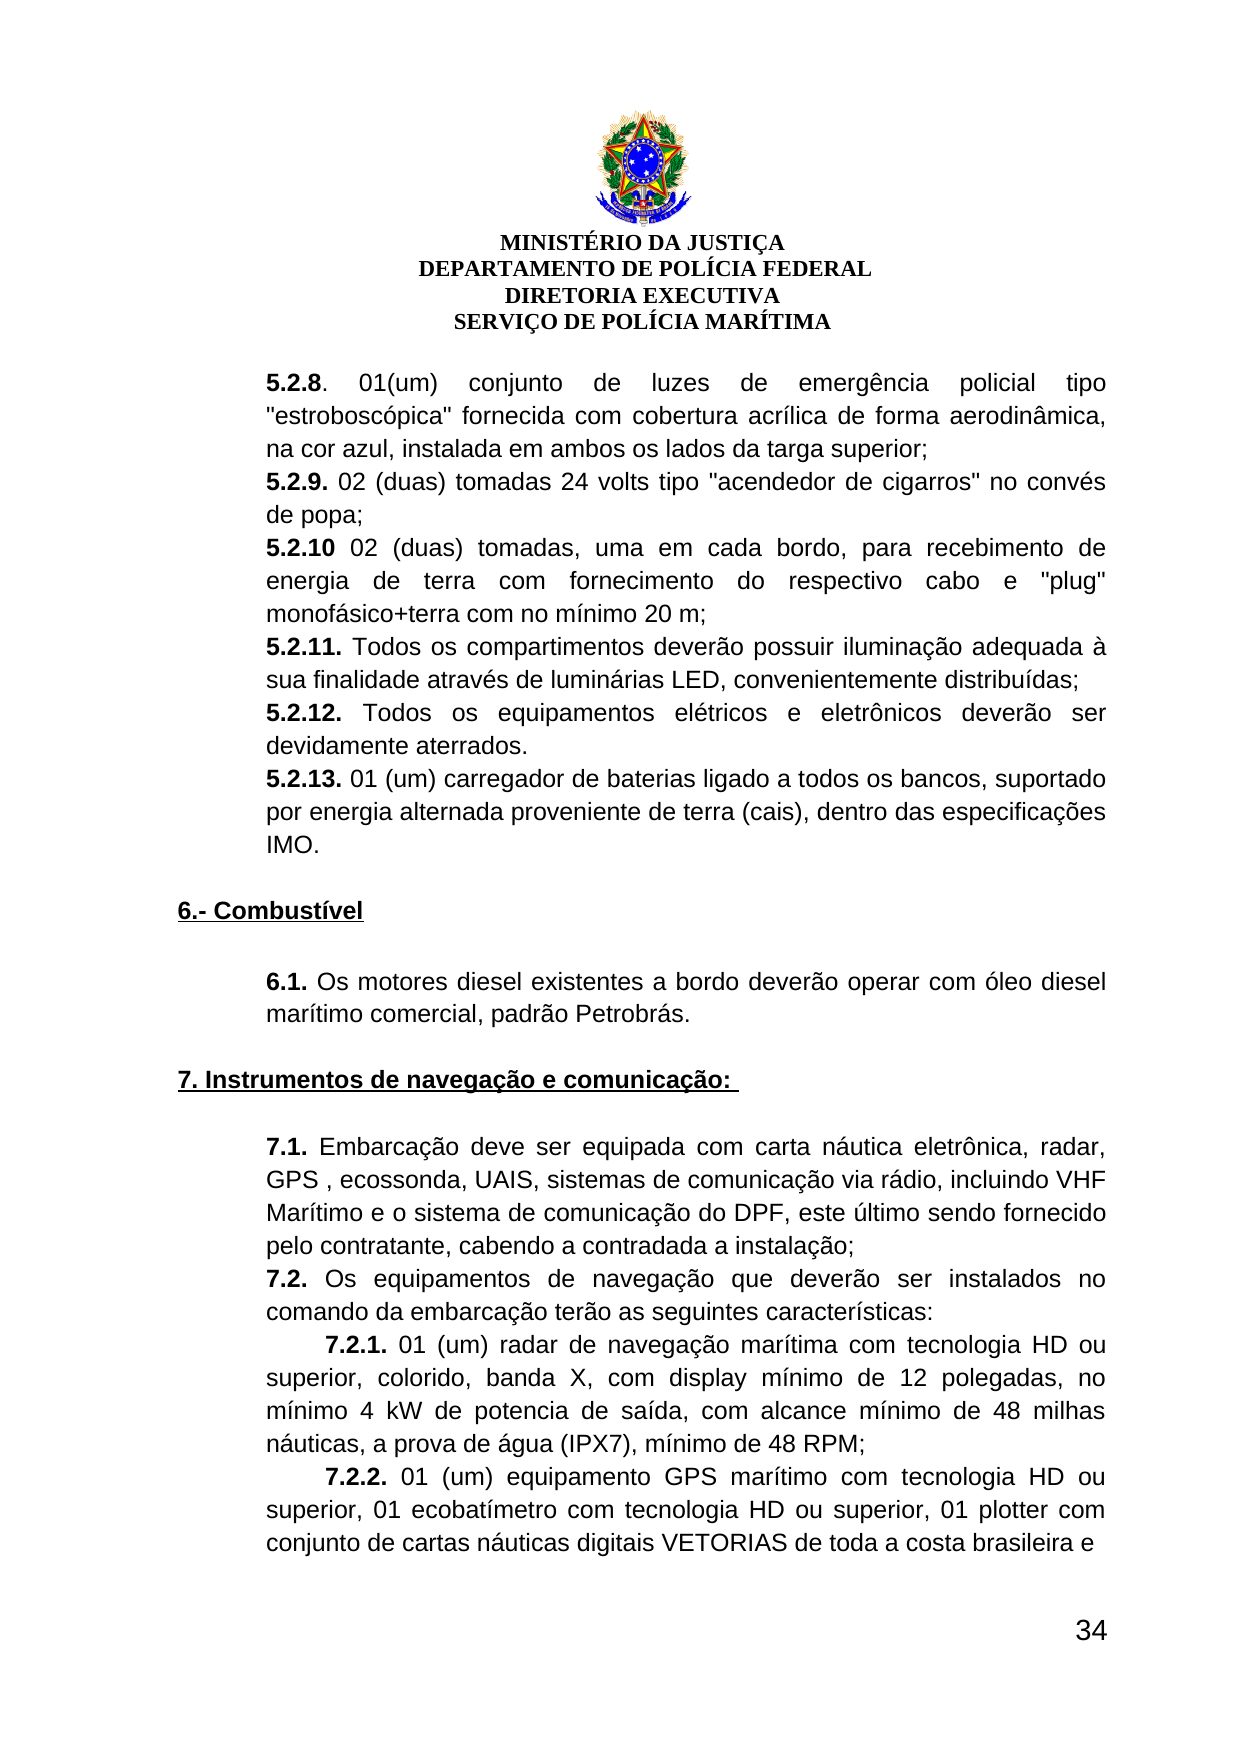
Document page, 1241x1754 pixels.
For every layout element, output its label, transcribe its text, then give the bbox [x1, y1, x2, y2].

text 5.2.10 02 (duas) tomadas, uma em cada bordo, para recebimento de energia de terra com fornecimento do respectivo cabo e "plug" monofásico+terra com no mínimo 20 m; [266, 533, 1107, 627]
text 5.2.8. 01(um) conjunto de luzes de emergência policial tipo "estroboscópica" fornecida com cobertura acrílica de forma aerodinâmica, na cor azul, instalada em ambos os lados da targa superior; [266, 368, 1107, 462]
text 7.1. Embarcação deve ser equipada com carta náutica eletrônica, radar, GPS , ecossonda, UAIS, sistemas de comunicação via rádio, incluindo VHF Marítimo e o sistema de comunicação do DPF, este último sendo fornecido pelo contratante, cabendo a contradada a instalação; [266, 1132, 1107, 1259]
text 5.2.12. Todos os equipamentos elétricos e eletrônicos deverão ser devidamente aterrados. [266, 698, 1107, 759]
text 7. Instrumentos de navegação e comunicação: [177, 1066, 1107, 1094]
text 7.2. Os equipamentos de navegação que deverão ser instalados no comando da embarcação terão as seguintes características: [266, 1264, 1107, 1325]
text 5.2.9. 02 (duas) tomadas 24 volts tipo "acendedor de cigarros" no convés de popa; [266, 467, 1107, 528]
text 5.2.13. 01 (um) carregador de baterias ligado a todos os bancos, suportado por energia alternada proveniente de terra (cais), dentro das especificações IMO. [266, 764, 1107, 859]
text 6.- Combustível [177, 896, 1107, 925]
text 5.2.11. Todos os compartimentos deverão possuir iluminação adequada à sua finalidade através de luminárias LED, convenientemente distribuídas; [266, 632, 1107, 693]
text 7.2.1. 01 (um) radar de navegação marítima com tecnologia HD ou superior, colorido, banda X, com display mínimo de 12 polegadas, no mínimo 4 kW de potencia de saída, com alcance mínimo de 48 milhas náuticas, a prova de água (IPX7), mínimo de 48 RPM; [266, 1330, 1107, 1457]
text 7.2.2. 01 (um) equipamento GPS marítimo com tecnologia HD ou superior, 01 ecobatímetro com tecnologia HD ou superior, 01 plotter com conjunto de cartas náuticas digitais VETORIAS de toda a costa brasileira e [266, 1462, 1107, 1557]
text 6.1. Os motores diesel existentes a bordo deverão operar com óleo diesel marítimo comercial, padrão Petrobrás. [266, 966, 1107, 1028]
